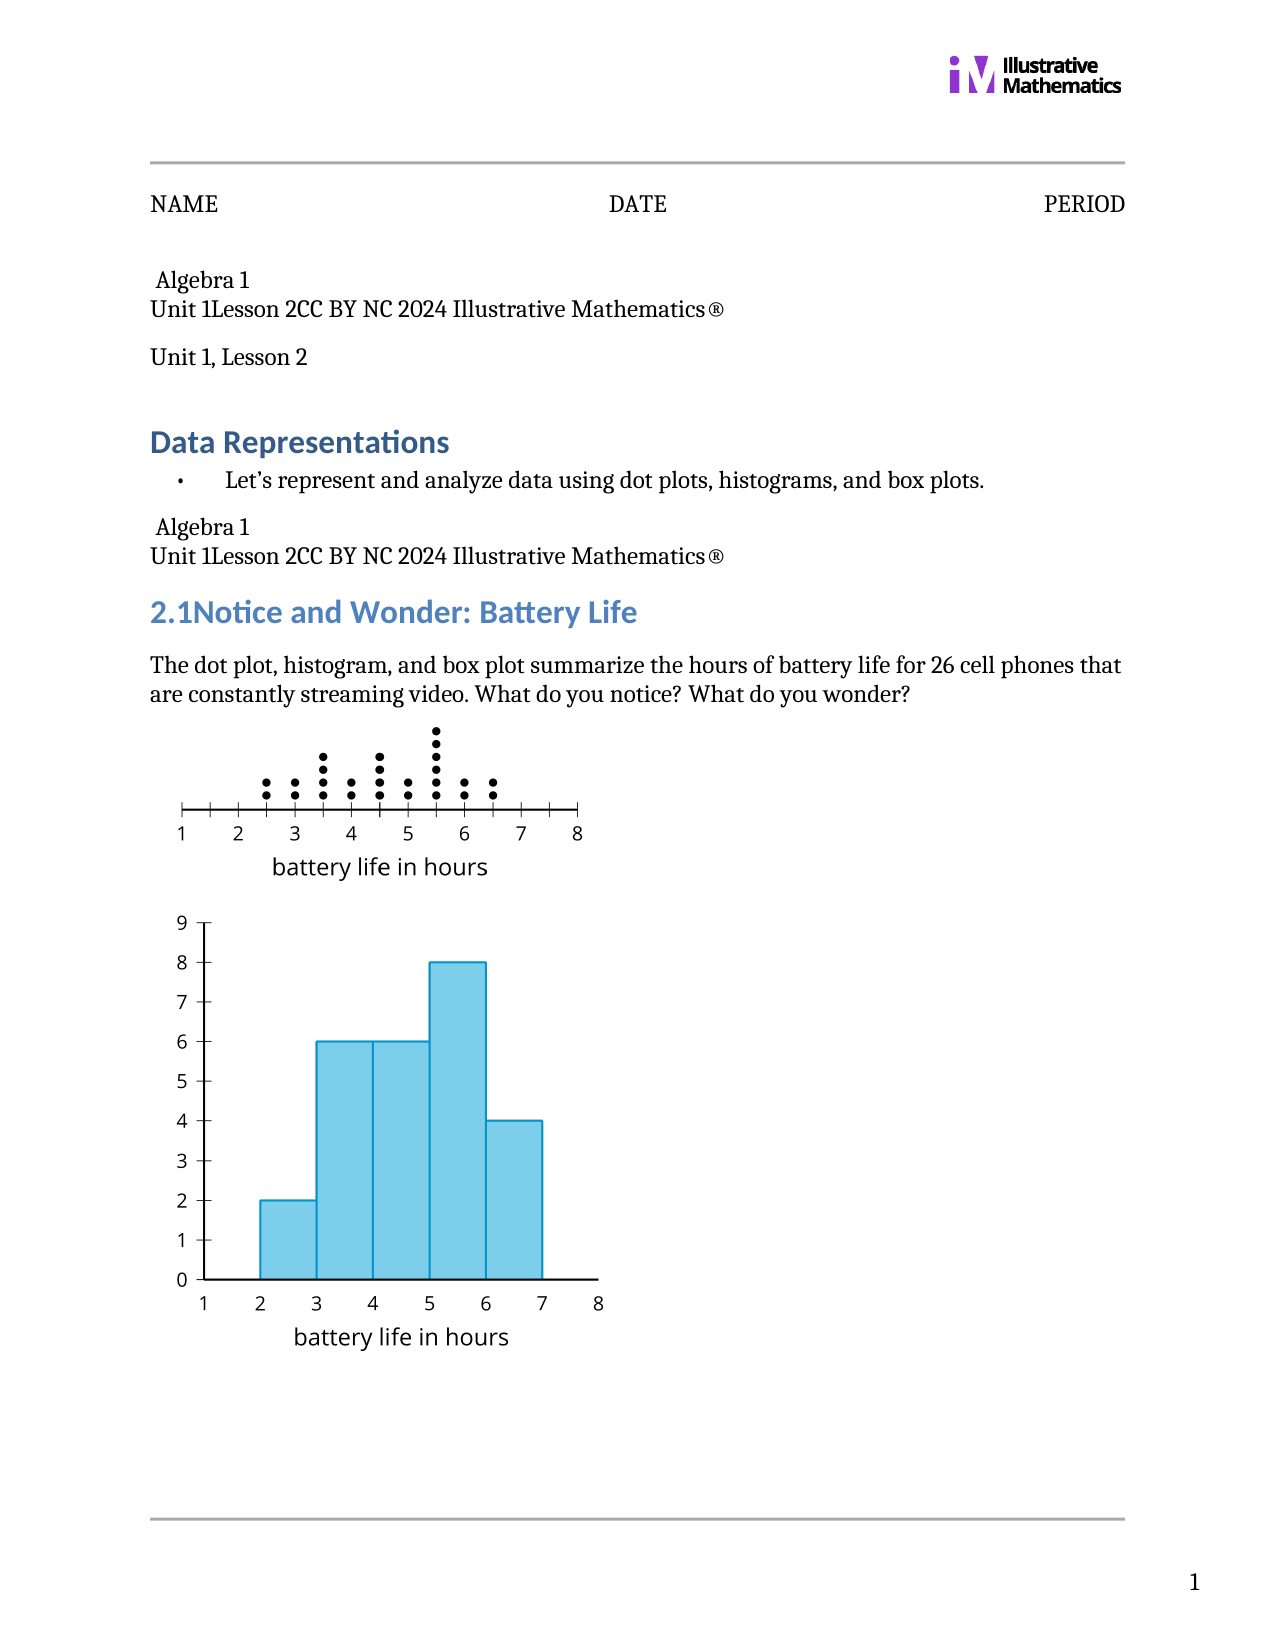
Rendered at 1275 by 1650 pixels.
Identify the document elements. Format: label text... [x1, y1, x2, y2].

picture [168, 727, 590, 889]
text Algebra 1 Unit 1Lesson 2CC BY NC 2024 Illustrative Mathematics® [150, 513, 1125, 571]
subtitle Data Representations [150, 421, 1125, 462]
picture [168, 907, 612, 1359]
subtitle 2.1Notice and Wonder: Battery Life [150, 592, 1125, 632]
list Let’s represent and analyze data using dot plots, histograms, and box plots. [175, 466, 1125, 494]
text The dot plot, histogram, and box plot summarize the hours of battery life for 26 cell phones that are constantly streaming video. What do you notice? What do you wonder? [150, 651, 1125, 708]
picture [949, 55, 1121, 93]
text Algebra 1 Unit 1Lesson 2CC BY NC 2024 Illustrative Mathematics® [150, 266, 1125, 324]
text Unit 1, Lesson 2 [150, 342, 1125, 371]
